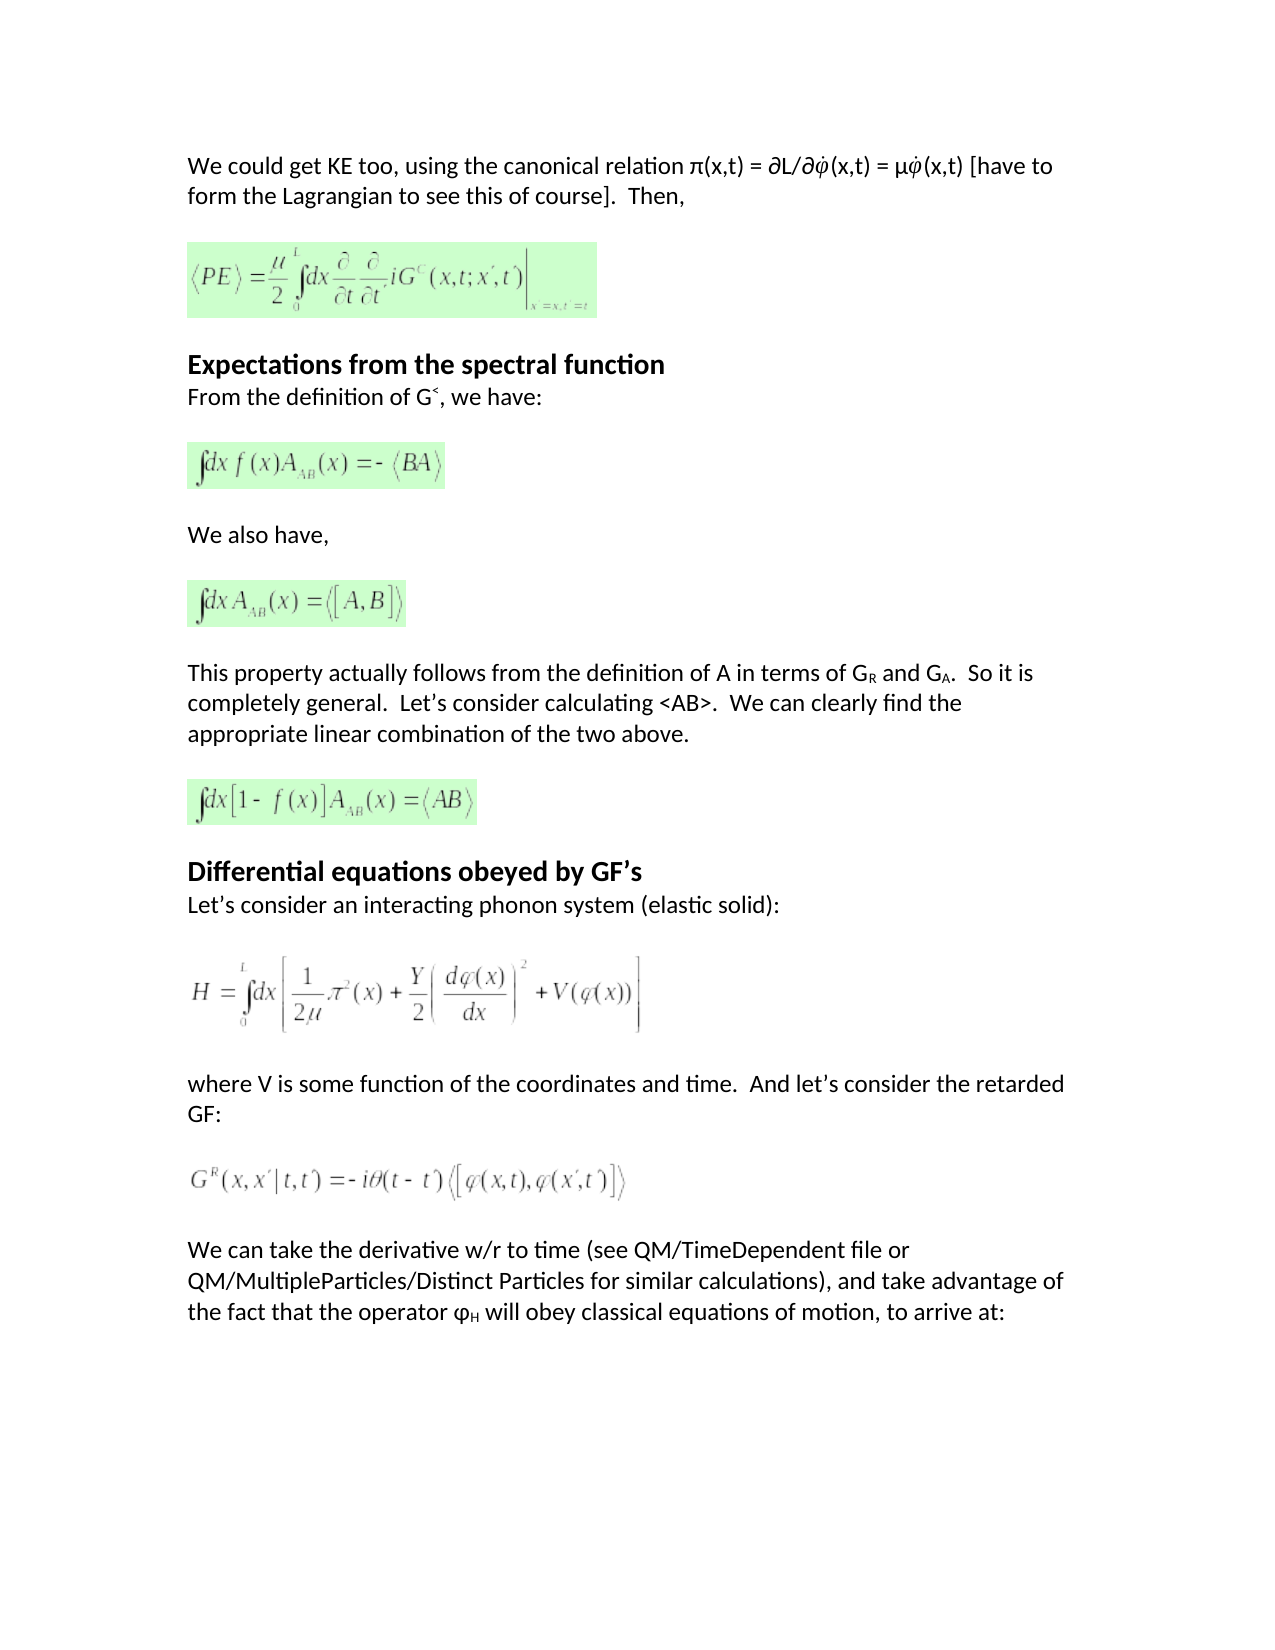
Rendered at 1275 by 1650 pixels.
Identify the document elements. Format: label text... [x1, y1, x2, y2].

text We can take the derivative w/r to time (see QM/TimeDependent file or QM/MultipleParticles/Distinct Particles for similar calculations), and take advantage of the fact that the operator φH will obey classical equations of motion, to arrive at: [187, 1235, 1087, 1326]
text This property actually follows from the definition of A in terms of GR and GA. So it is completely general. Let’s consider calculating <AB>. We can clearly find the appropriate linear combination of the two above. [187, 657, 1087, 749]
text Expectations from the spectral function [187, 346, 1087, 381]
text where V is some function of the coordinates and time. And let’s consider the retarded GF: [187, 1068, 1087, 1129]
text Differential equations obeyed by GF’s [187, 853, 1087, 889]
text We could get KE too, using the canonical relation π(x,t) = ∂L/∂(x,t) = μ(x,t) [have to form the Lagrangian to see this of course]. Then, [187, 150, 1087, 211]
text Let’s consider an interacting phonon system (elastic solid): [187, 889, 1087, 919]
text We also have, [187, 519, 1087, 550]
text From the definition of G<, we have: [187, 381, 1087, 412]
